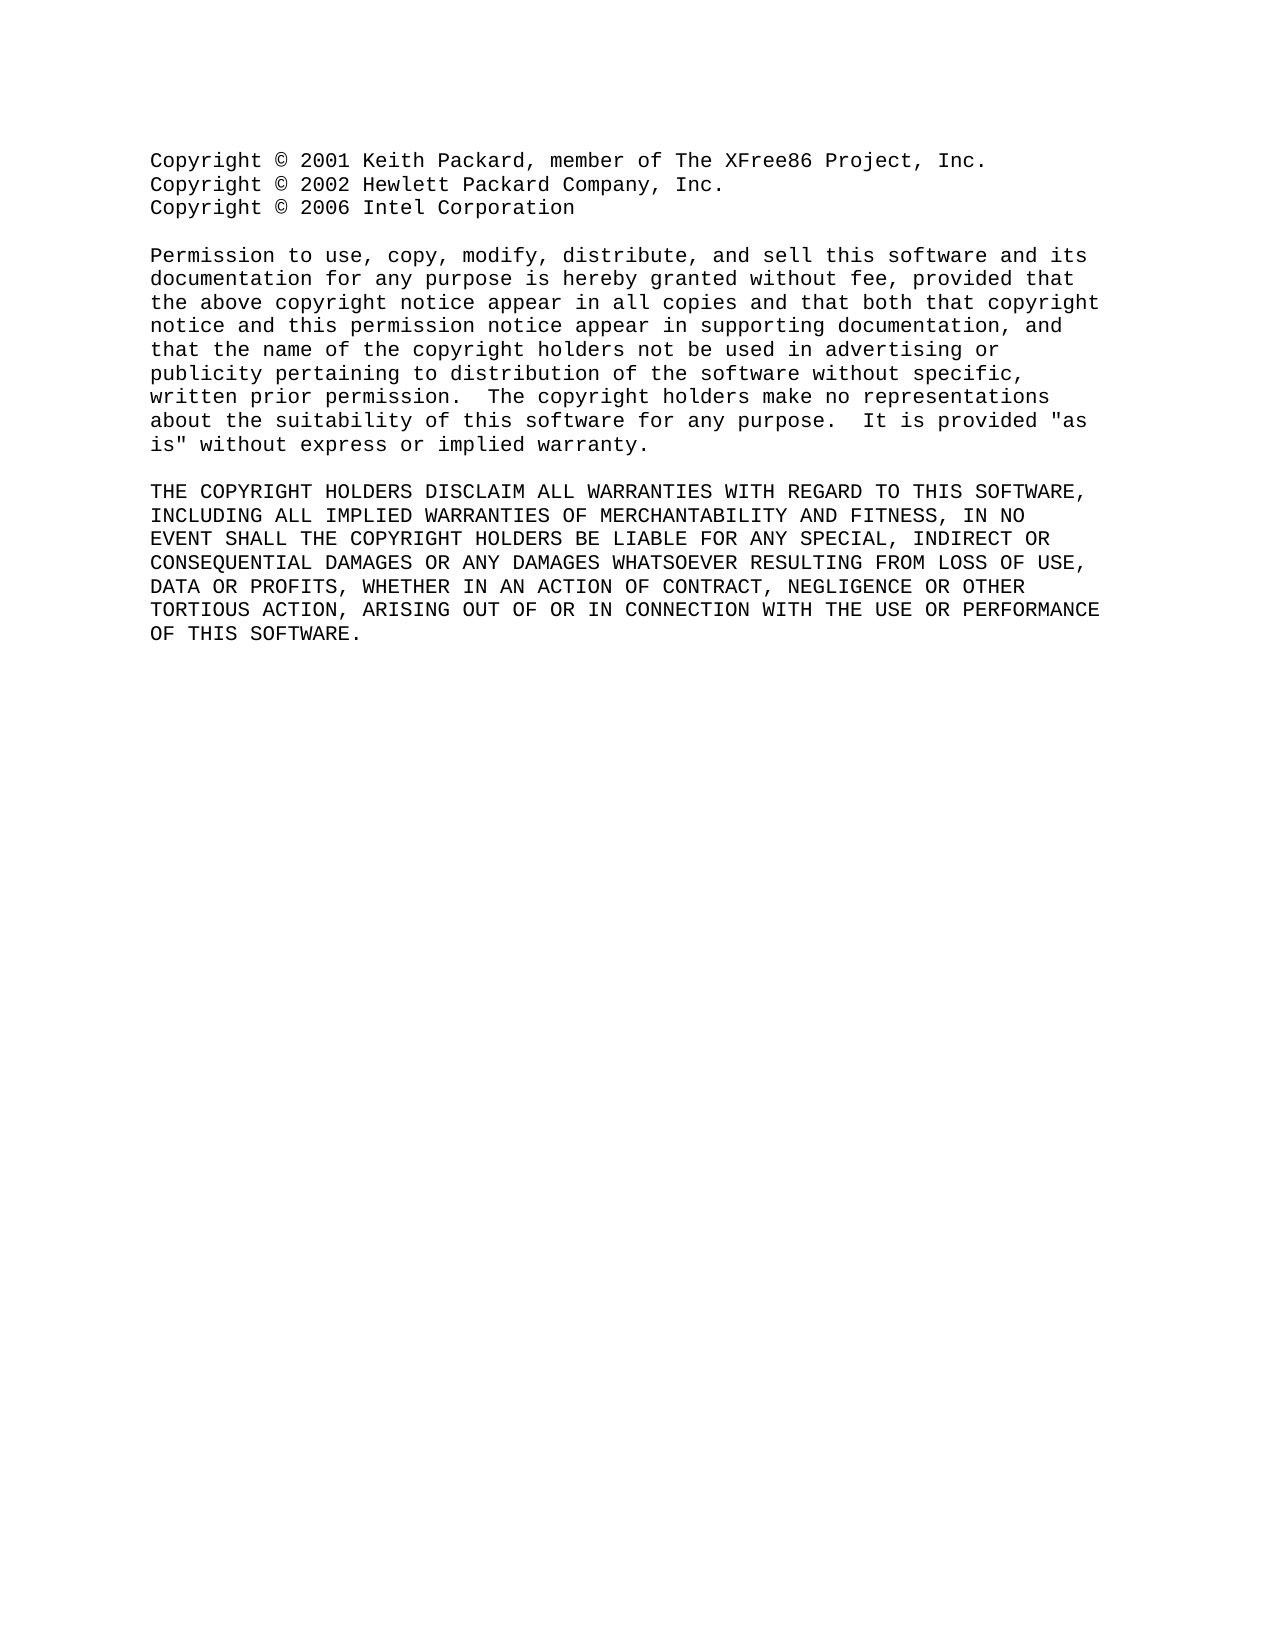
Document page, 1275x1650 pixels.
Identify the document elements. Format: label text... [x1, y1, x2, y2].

text documentation for any purpose is hereby granted without fee, provided that [150, 268, 1125, 292]
text THE COPYRIGHT HOLDERS DISCLAIM ALL WARRANTIES WITH REGARD TO THIS SOFTWARE, [150, 481, 1125, 505]
text the above copyright notice appear in all copies and that both that copyright [150, 292, 1125, 316]
text INCLUDING ALL IMPLIED WARRANTIES OF MERCHANTABILITY AND FITNESS, IN NO [150, 505, 1125, 528]
text that the name of the copyright holders not be used in advertising or [150, 339, 1125, 363]
text Copyright © 2006 Intel Corporation [150, 197, 1125, 221]
text publicity pertaining to distribution of the software without specific, [150, 363, 1125, 386]
text about the suitability of this software for any purpose. It is provided "as [150, 410, 1125, 434]
text Copyright © 2002 Hewlett Packard Company, Inc. [150, 174, 1125, 197]
text is" without express or implied warranty. [150, 434, 1125, 457]
text OF THIS SOFTWARE. [150, 623, 1125, 647]
text TORTIOUS ACTION, ARISING OUT OF OR IN CONNECTION WITH THE USE OR PERFORMANCE [150, 599, 1125, 623]
text EVENT SHALL THE COPYRIGHT HOLDERS BE LIABLE FOR ANY SPECIAL, INDIRECT OR [150, 528, 1125, 552]
text Copyright © 2001 Keith Packard, member of The XFree86 Project, Inc. [150, 150, 1125, 174]
text DATA OR PROFITS, WHETHER IN AN ACTION OF CONTRACT, NEGLIGENCE OR OTHER [150, 576, 1125, 599]
text CONSEQUENTIAL DAMAGES OR ANY DAMAGES WHATSOEVER RESULTING FROM LOSS OF USE, [150, 552, 1125, 576]
text notice and this permission notice appear in supporting documentation, and [150, 316, 1125, 339]
text Permission to use, copy, modify, distribute, and sell this software and its [150, 244, 1125, 268]
text written prior permission. The copyright holders make no representations [150, 386, 1125, 410]
